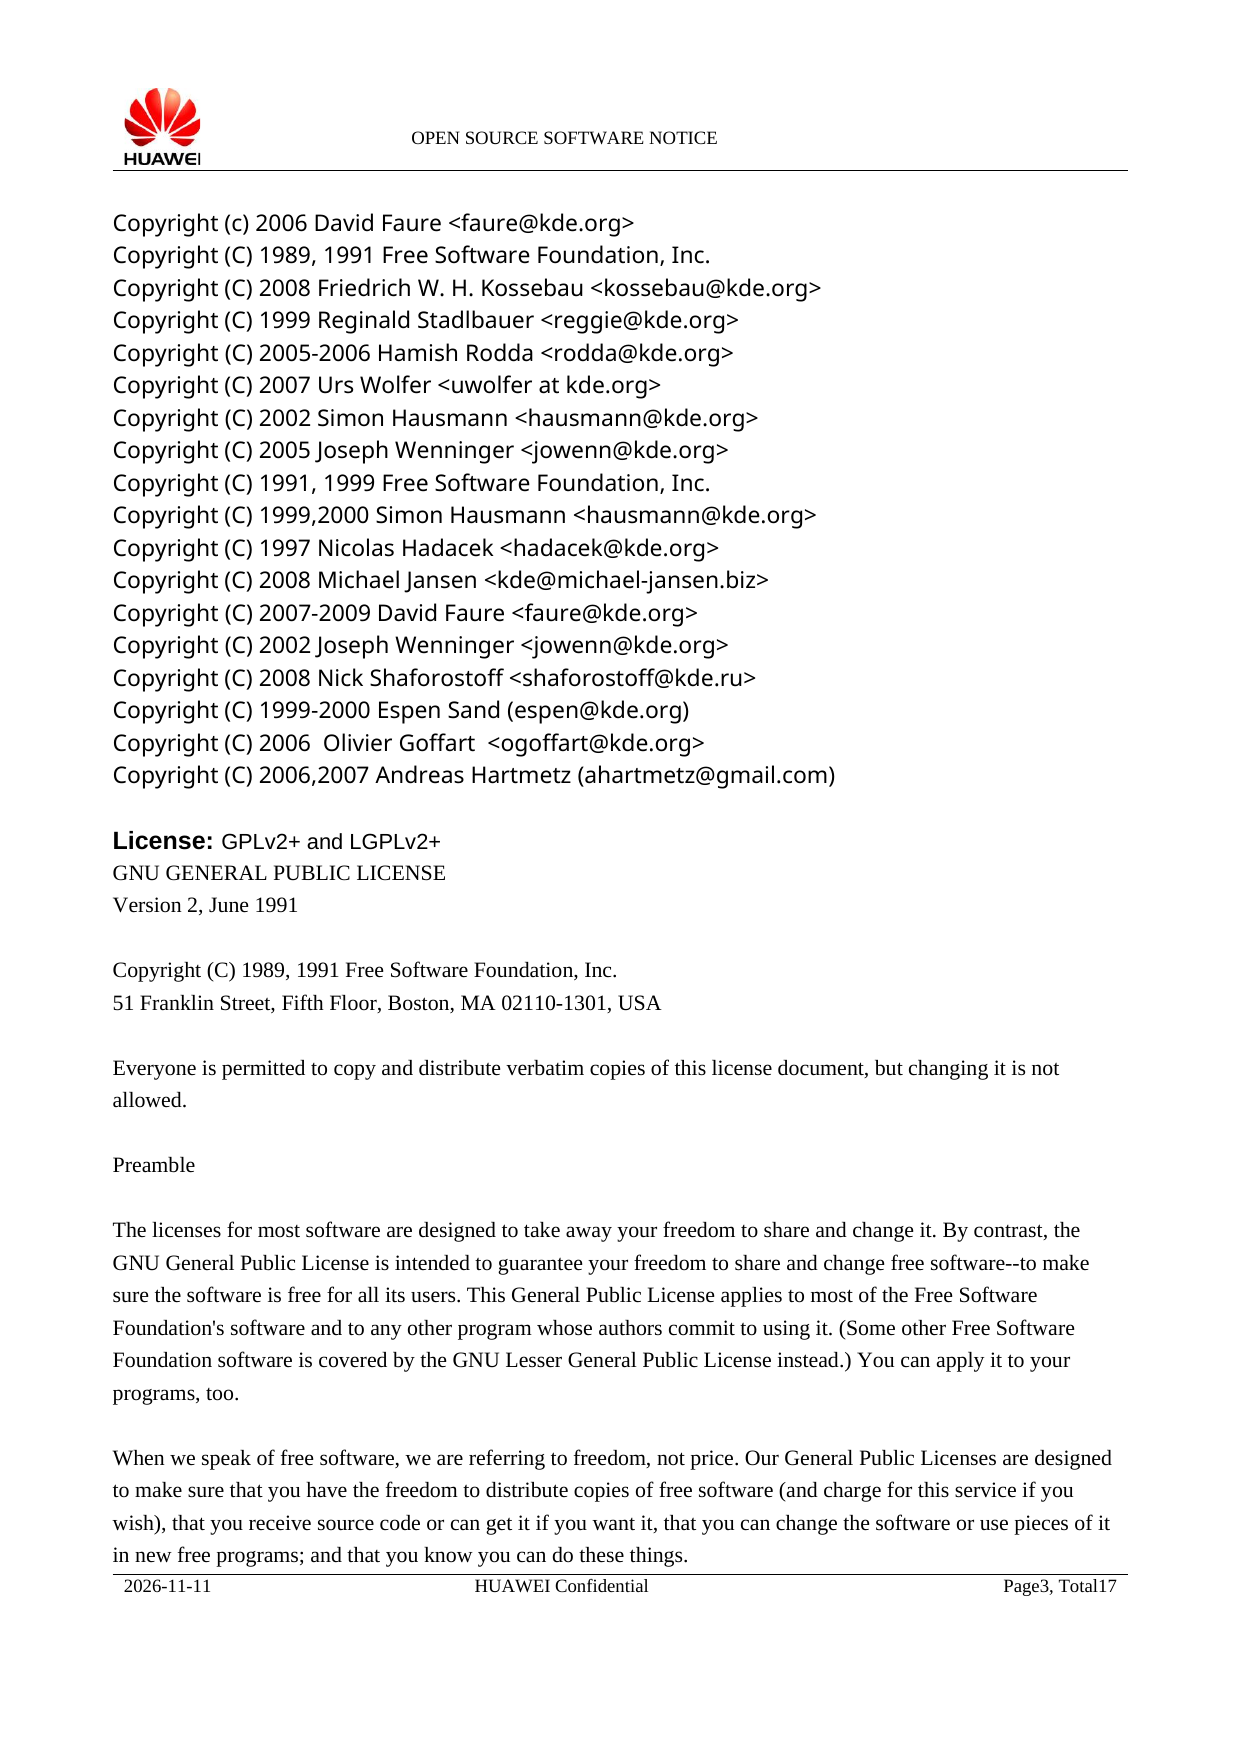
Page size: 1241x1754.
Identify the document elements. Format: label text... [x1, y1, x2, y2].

picture [124, 88, 201, 165]
text License: GPLv2+ and LGPLv2+ [112, 824, 1128, 856]
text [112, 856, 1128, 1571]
